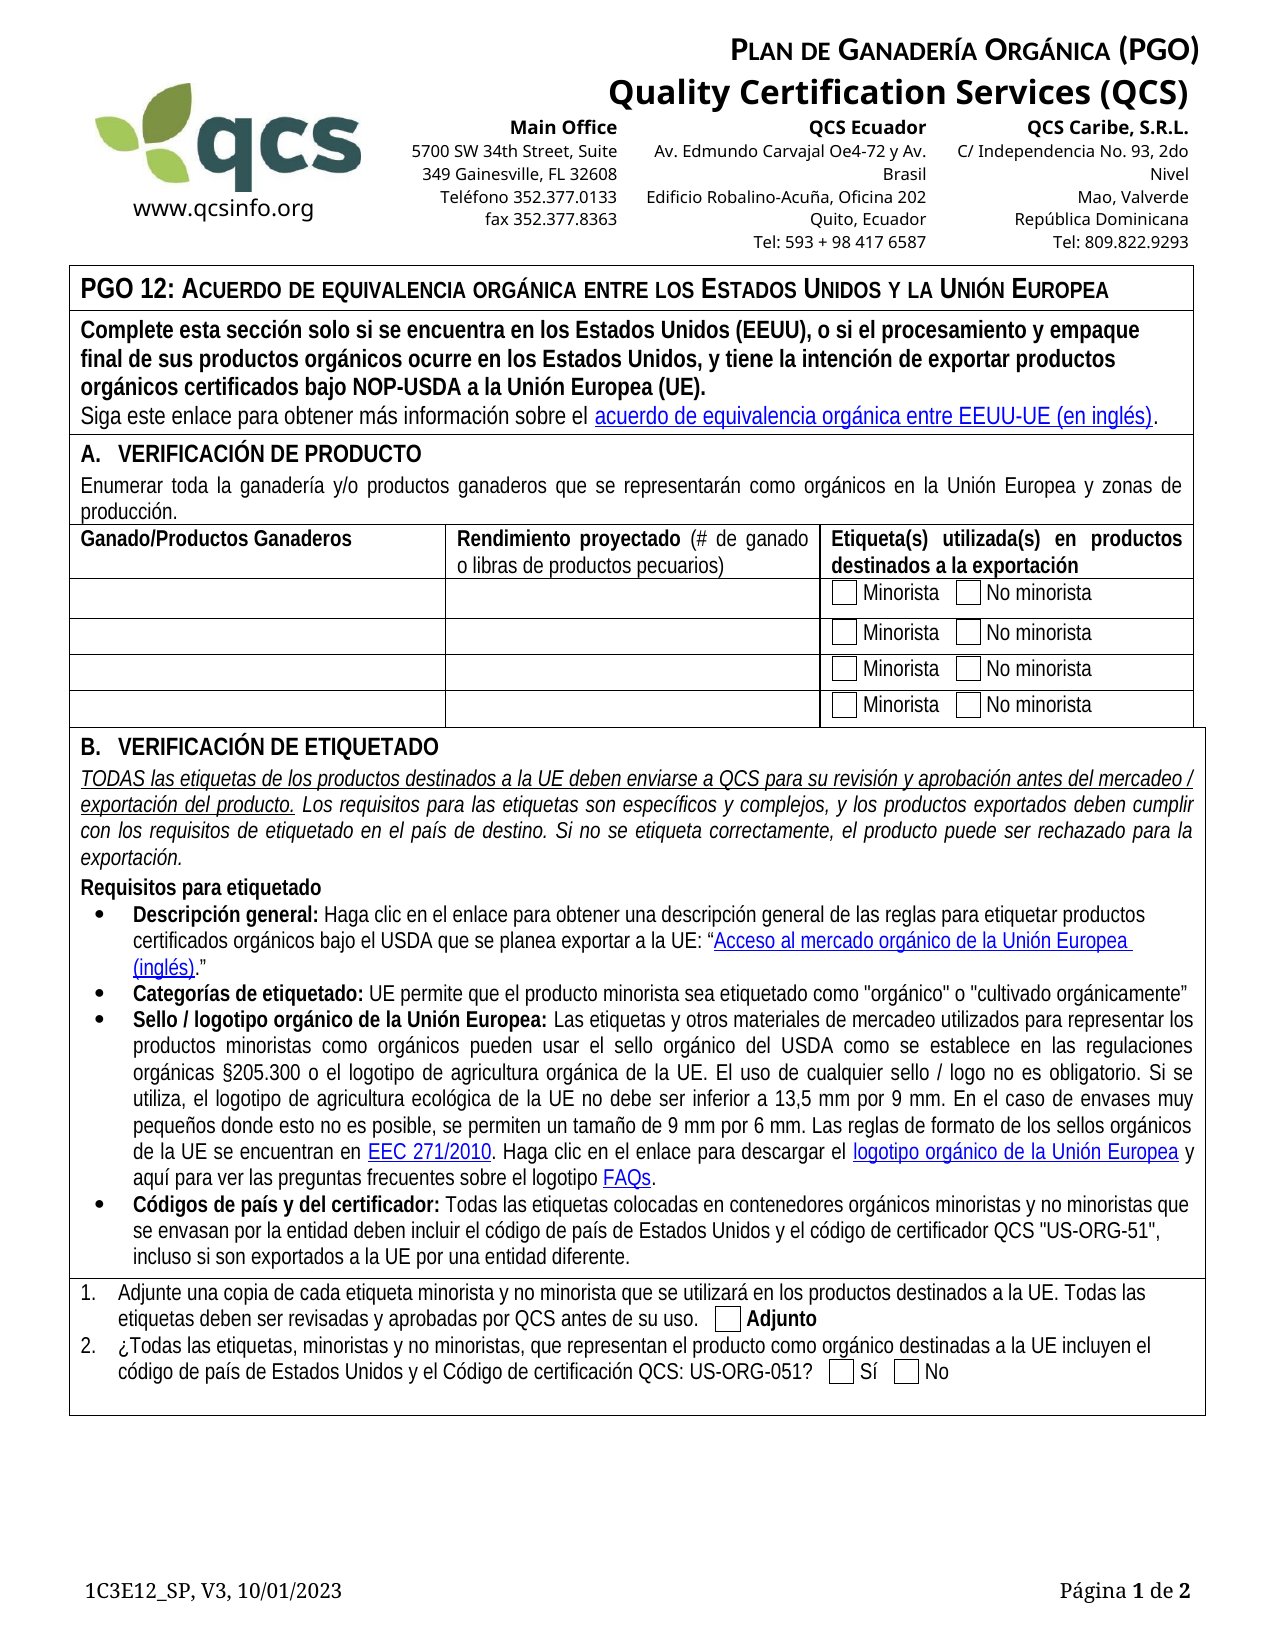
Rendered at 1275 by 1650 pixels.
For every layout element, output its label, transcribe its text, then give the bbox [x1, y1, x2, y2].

table_cell [446, 579, 819, 617]
table_cell Rendimiento proyectado (# de ganado o libras de productos pecuarios) [446, 525, 819, 578]
table_cell Etiqueta(s) utilizada(s) en productos destinados a la exportación [821, 525, 1193, 578]
table_cell VERIFICACIÓN DE ETIQUETADO TODAS las etiquetas de los productos destinados a la UE deben enviarse a QCS para su revisión y aprobación antes del mercadeo / exportación del producto. Los requisitos para las etiquetas son específicos y complejos, y los productos exportados deben cumplir con los requisitos de etiquetado en el país de destino. Si no se etiqueta correctamente, el producto puede ser rechazado para la exportación. Requisitos para etiquetado Descripción general: Haga clic en el enlace para obtener una descripción general de las reglas para etiquetar productos certificados orgánicos bajo el USDA que se planea exportar a la UE: “Acceso al mercado orgánico de la Unión Europea (inglés).” Categorías de etiquetado: UE permite que el producto minorista sea etiquetado como "orgánico" o "cultivado orgánicamente” Sello / logotipo orgánico de la Unión Europea: Las etiquetas y otros materiales de mercadeo utilizados para representar los productos minoristas como orgánicos pueden usar el sello orgánico del USDA como se establece en las regulaciones orgánicas §205.300 o el logotipo de agricultura orgánica de la UE. El uso de cualquier sello / logo no es obligatorio. Si se utiliza, el logotipo de agricultura ecológica de la UE no debe ser inferior a 13,5 mm por 9 mm. En el caso de envases muy pequeños donde esto no es posible, se permiten un tamaño de 9 mm por 6 mm. Las reglas de formato de los sellos orgánicos de la UE se encuentran en EEC 271/2010. Haga clic en el enlace para descargar el logotipo orgánico de la Unión Europea y aquí para ver las preguntas frecuentes sobre el logotipo FAQs. Códigos de país y del certificador: Todas las etiquetas colocadas en contenedores orgánicos minoristas y no minoristas que se envasan por la entidad deben incluir el código de país de Estados Unidos y el código de certificador QCS "US-ORG-51", incluso si son exportados a la UE por una entidad diferente. [70, 728, 1205, 1278]
table_cell [70, 619, 445, 654]
table_header PGO 12: Acuerdo de equivalencia orgánica entre los Estados Unidos y la Unión Europea [70, 266, 1193, 310]
table_cell Minorista No minorista [821, 691, 1193, 727]
table_cell Minorista No minorista [821, 619, 1193, 654]
table_cell Adjunte una copia de cada etiqueta minorista y no minorista que se utilizará en los productos destinados a la UE. Todas las etiquetas deben ser revisadas y aprobadas por QCS antes de su uso. Adjunto ¿Todas las etiquetas, minoristas y no minoristas, que representan el producto como orgánico destinadas a la UE incluyen el código de país de Estados Unidos y el Código de certificación QCS: US-ORG-051? Sí No [70, 1279, 1205, 1415]
table_cell Complete esta sección solo si se encuentra en los Estados Unidos (EEUU), o si el procesamiento y empaque final de sus productos orgánicos ocurre en los Estados Unidos, y tiene la intención de exportar productos orgánicos certificados bajo NOP-USDA a la Unión Europea (UE). Siga este enlace para obtener más información sobre el acuerdo de equivalencia orgánica entre EEUU-UE (en inglés). [70, 311, 1193, 434]
picture [95, 83, 361, 192]
table_cell Minorista No minorista [821, 579, 1193, 617]
table_cell [70, 655, 445, 690]
table_cell [446, 619, 819, 654]
table_cell Minorista No minorista [821, 655, 1193, 690]
table_cell [446, 691, 819, 727]
table_cell [70, 579, 445, 617]
table_cell VERIFICACIÓN DE PRODUCTO Enumerar toda la ganadería y/o productos ganaderos que se representarán como orgánicos en la Unión Europea y zonas de producción. [70, 435, 1193, 524]
table_cell Ganado/Productos Ganaderos [70, 525, 445, 578]
table_cell [446, 655, 819, 690]
table_cell [70, 691, 445, 727]
